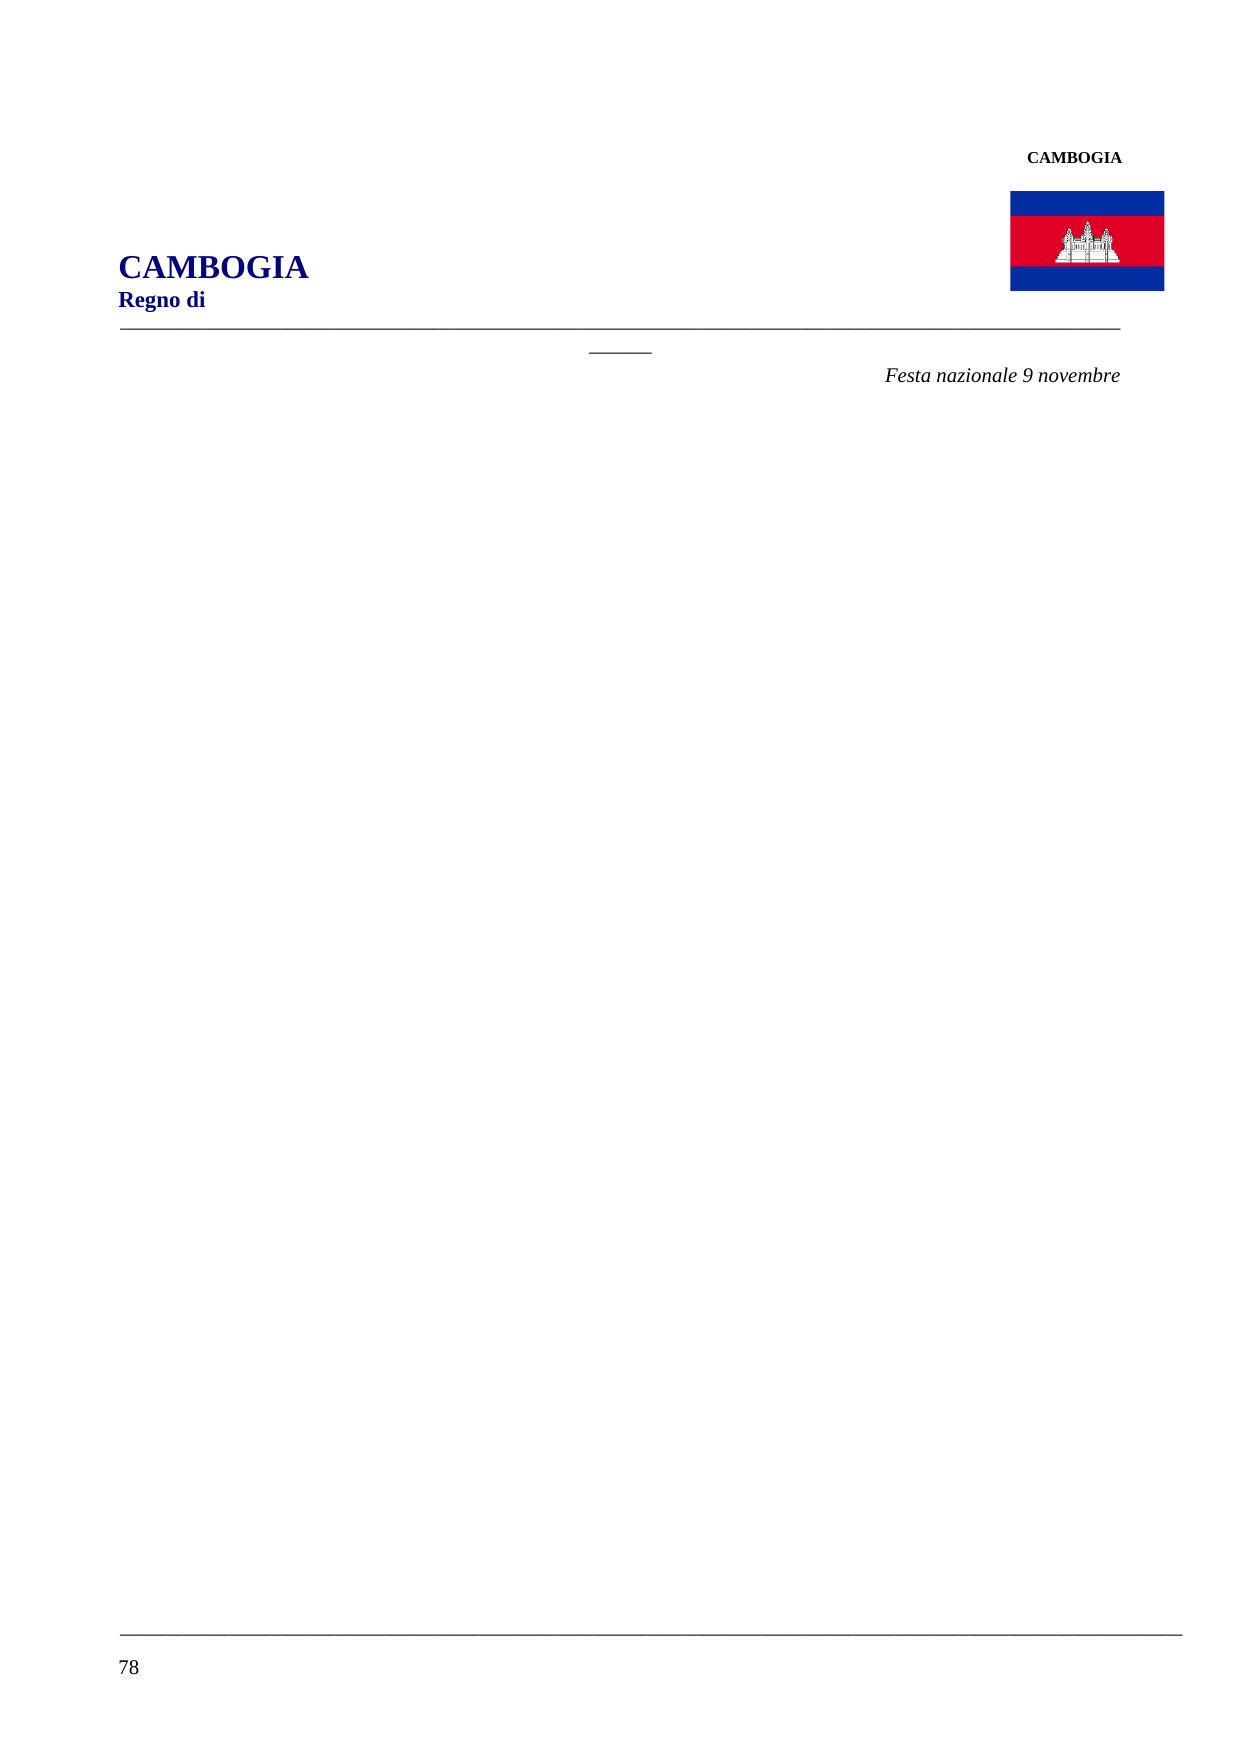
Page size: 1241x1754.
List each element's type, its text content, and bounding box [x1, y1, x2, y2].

text Regno di [118, 286, 1122, 312]
text CAMBOGIA [118, 247, 1122, 286]
text CAMBOGIA [118, 148, 1122, 167]
text ——————————————————————————————————————————————————— [118, 315, 1122, 363]
picture [1010, 191, 1165, 291]
text Festa nazionale 9 novembre [118, 363, 1122, 387]
